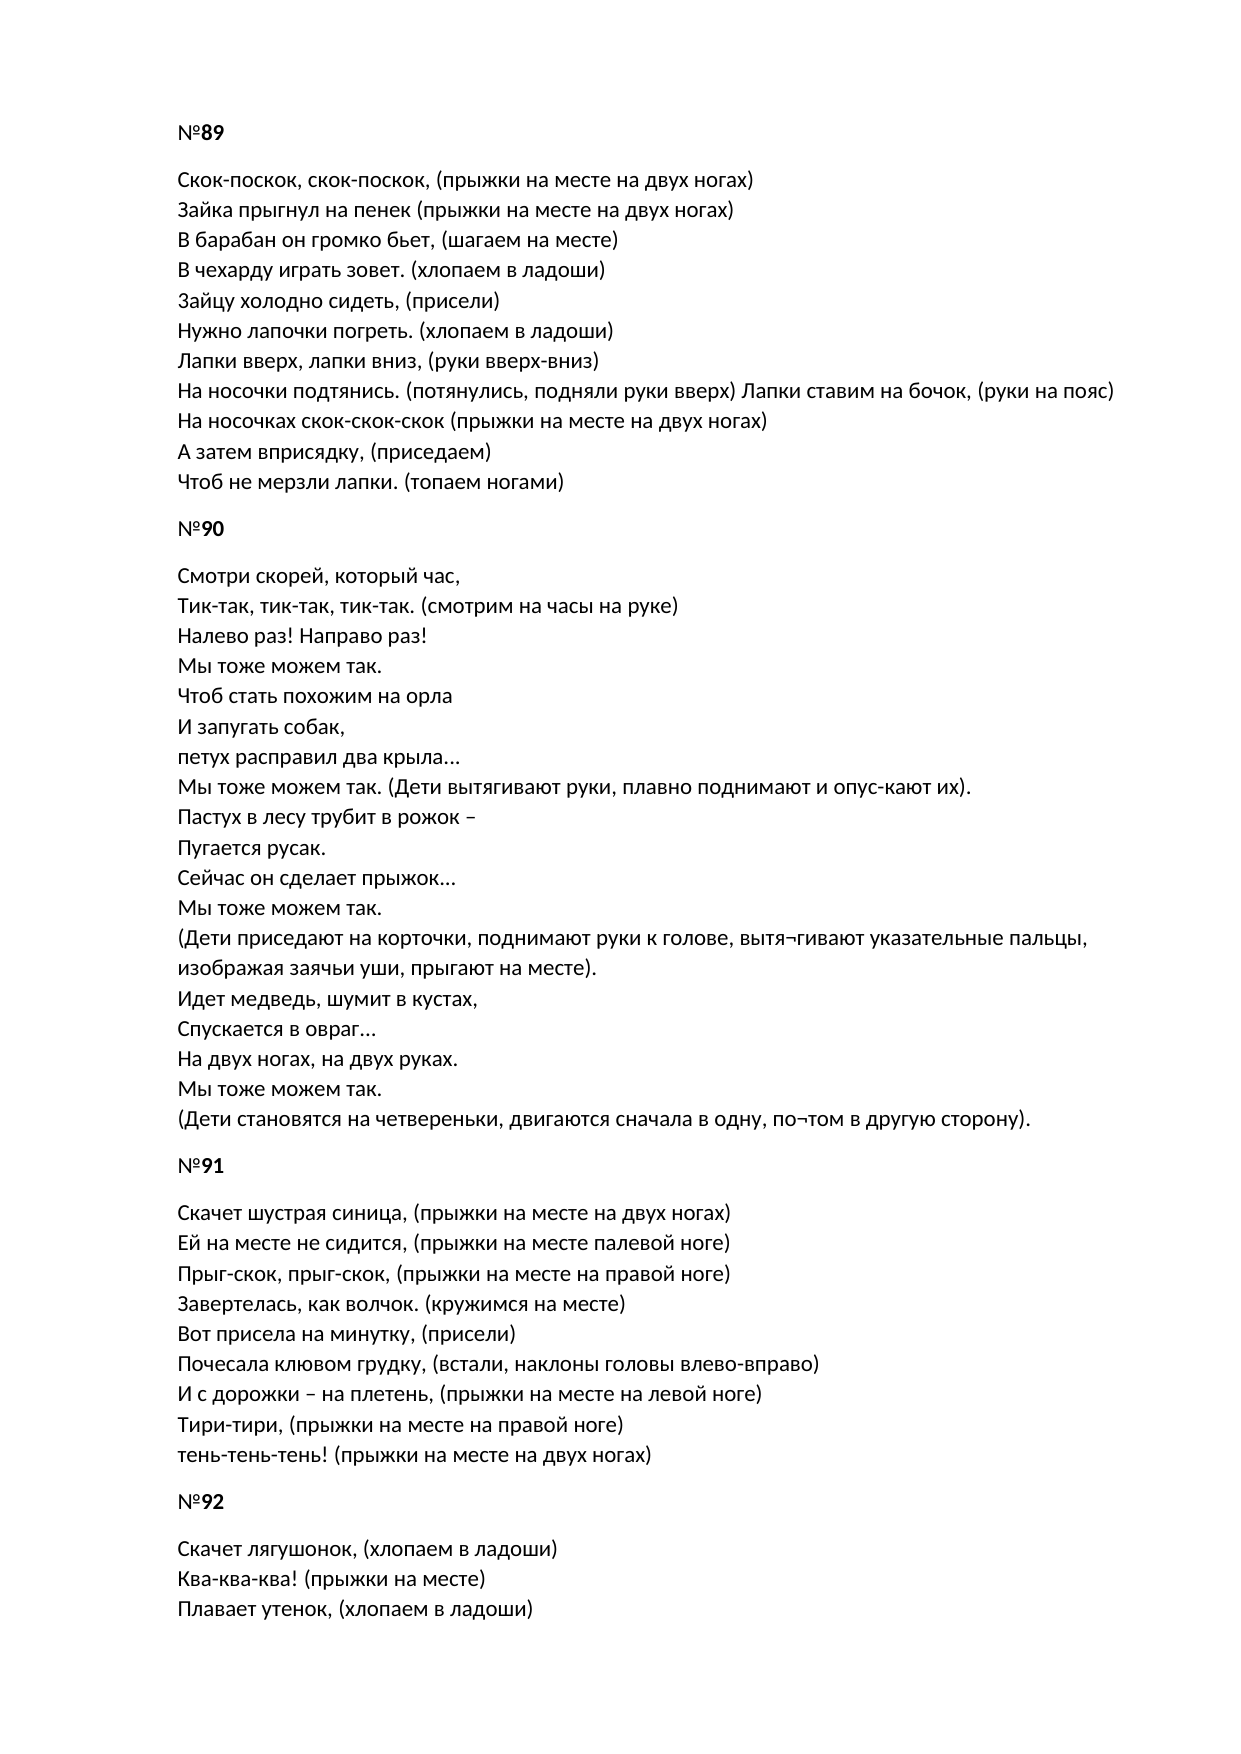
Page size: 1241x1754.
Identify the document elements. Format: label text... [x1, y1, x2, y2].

text №90 [177, 514, 1152, 542]
text №92 [177, 1487, 1152, 1515]
text Скок-поскок, скок-поскок, (прыжки на месте на двух ногах) Зайка прыгнул на пенек (прыжки на месте на двух ногах) В барабан он громко бьет, (шагаем на месте) В чехарду играть зовет. (хлопаем в ладоши) 3айцу холодно сидеть, (присели) Нужно лапочки погреть. (хлопаем в ладоши) Лапки вверх, лапки вниз, (руки вверх-вниз) На носочки подтянись. (потянулись, подняли руки вверх) Лапки ставим на бочок, (руки на пояс) На носочках скок-скок-скок (прыжки на месте на двух ногах) А затем вприсядку, (приседаем) Чтоб не мерзли лапки. (топаем ногами) [177, 165, 1152, 495]
text Скачет шустрая синица, (прыжки на месте на двух ногах) Ей на месте не сидится, (прыжки на месте палевой ноге) Прыг-скок, прыг-скок, (прыжки на месте на правой ноге) Завертелась, как волчок. (кружимся на месте) Вот присела на минутку, (присели) Почесала клювом грудку, (встали, наклоны головы влево-вправо) И с дорожки – на плетень, (прыжки на месте на левой ноге) Тири-тири, (прыжки на месте на правой ноге) тень-тень-тень! (прыжки на месте на двух ногах) [177, 1198, 1152, 1468]
text Смотри скорей, который час, Тик-так, тик-так, тик-так. (смотрим на часы на руке) Налево раз! Направо раз! Мы тоже можем так. Чтоб стать похожим на орла И запугать собак, петух расправил два крыла... Мы тоже можем так. (Дети вытягивают руки, плавно поднимают и опус-кают их). Пастух в лесу трубит в рожок – Пугается русак. Сейчас он сделает прыжок... Мы тоже можем так. (Дети приседают на корточки, поднимают руки к голове, вытя¬гивают указательные пальцы, изображая заячьи уши, прыгают на месте). Идет медведь, шумит в кустах, Спускается в овраг... На двух ногах, на двух руках. Мы тоже можем так. (Дети становятся на четвереньки, двигаются сначала в одну, по¬том в другую сторону). [177, 561, 1152, 1133]
text №89 [177, 118, 1152, 146]
text №91 [177, 1151, 1152, 1179]
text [177, 1534, 1152, 1622]
